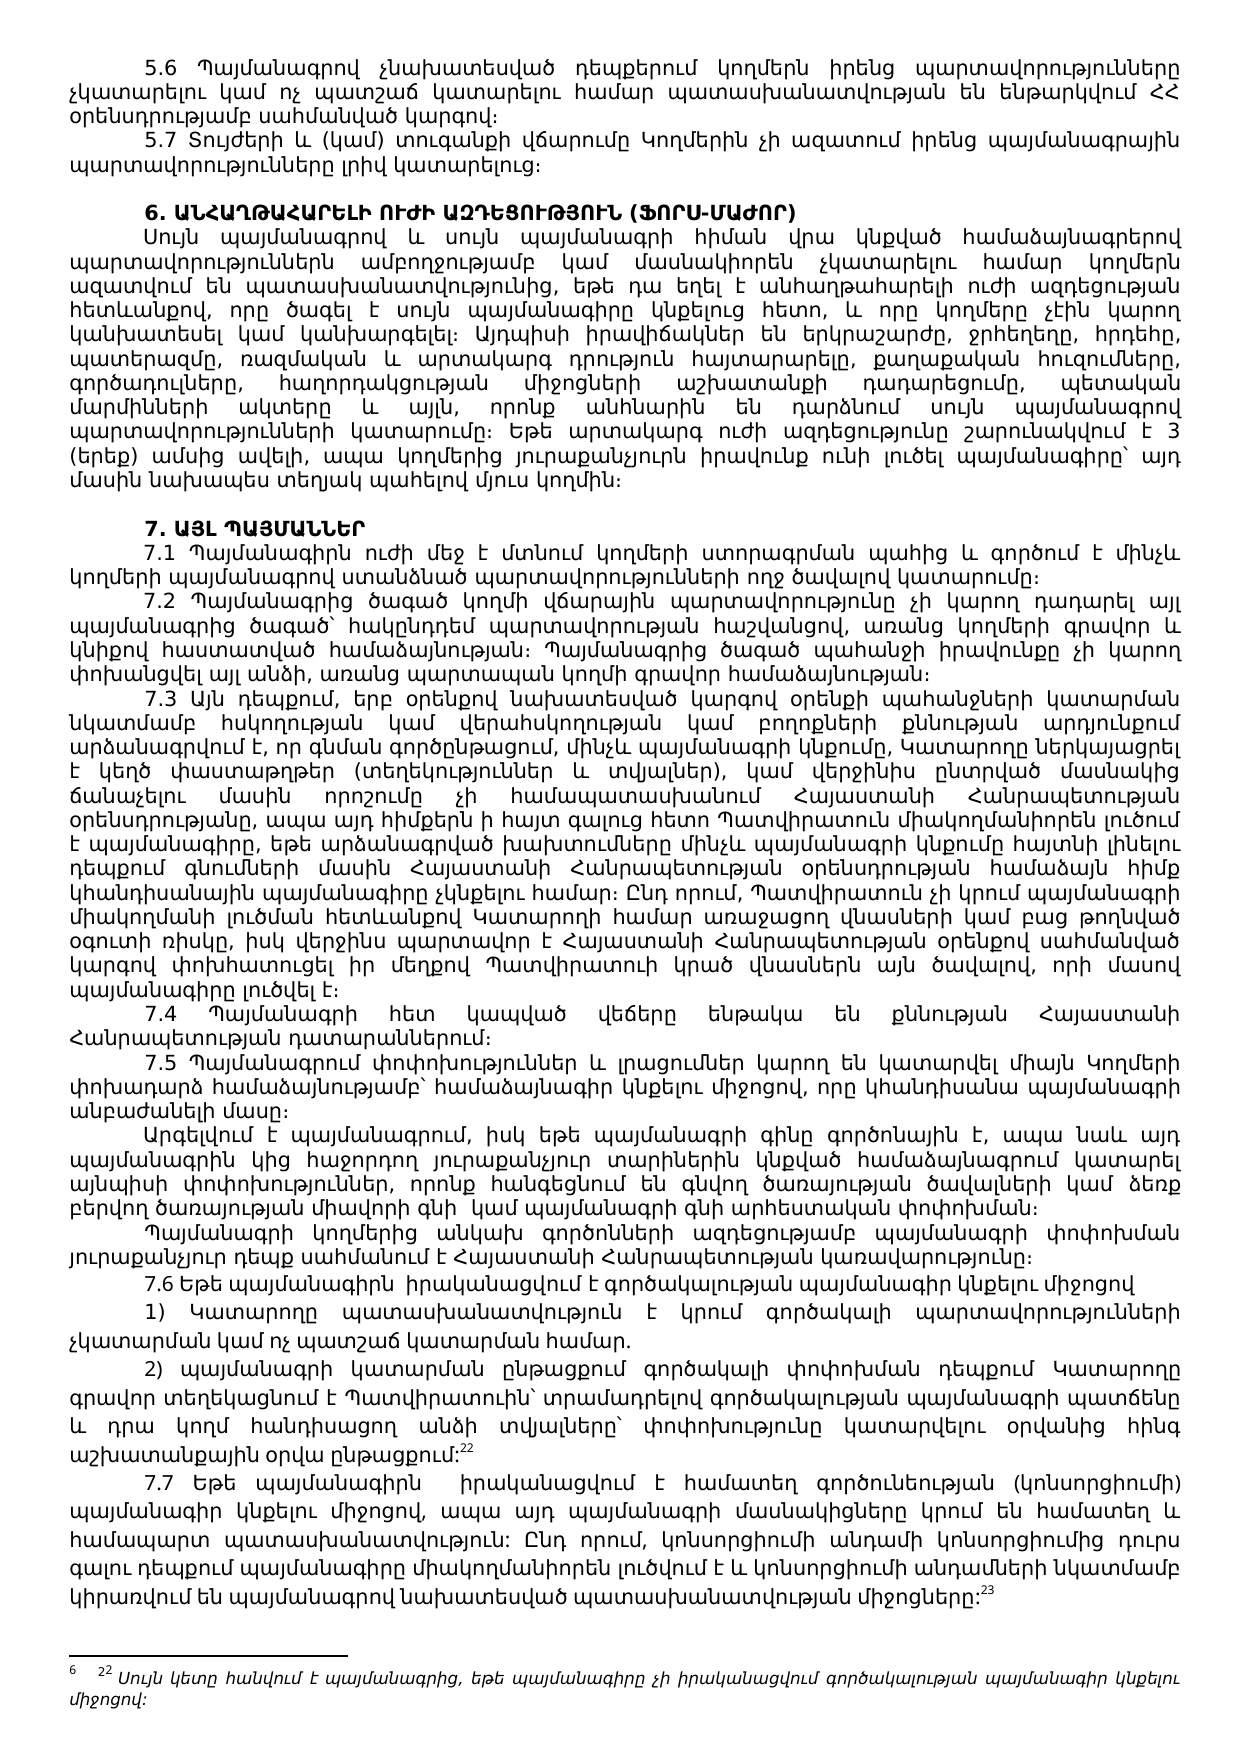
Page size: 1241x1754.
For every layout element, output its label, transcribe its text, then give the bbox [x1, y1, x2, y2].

text 7.5 Պայմանագրում փոփոխություններ և լրացումներ կարող են կատարվել միայն Կողմերի փոխադարձ համաձայնությամբ՝ համաձայնագիր կնքելու միջոցով, որը կհանդիսանա պայմանագրի անբաժանելի մասը։ [69, 1051, 1181, 1123]
text 6. ԱՆՀԱՂԹԱՀԱՐԵԼԻ ՈՒԺԻ ԱԶԴԵՑՈՒԹՅՈՒՆ (ՖՈՐՍ-ՄԱԺՈՐ) [69, 201, 1181, 225]
text 7. ԱՅԼ ՊԱՅՄԱՆՆԵՐ [69, 517, 1181, 541]
text 7.7 Եթե պայմանագիրն իրականացվում է համատեղ գործունեության (կոնսորցիումի) պայմանագիր կնքելու միջոցով, ապա այդ պայմանագրի մասնակիցները կրում են համատեղ և համապարտ պատասխանատվություն: Ընդ որում, կոնսորցիումի անդամի կոնսորցիումից դուրս գալու դեպքում պայմանագիրը միակողմանիորեն լուծվում է և կոնսորցիումի անդամների նկատմամբ կիրառվում են պայմանագրով նախատեսված պատասխանատվության միջոցները:23 [69, 1468, 1181, 1610]
text Արգելվում է պայմանագրում, իսկ եթե պայմանագրի գինը գործոնային է, ապա նաև այդ պայմանագրին կից հաջորդող յուրաքանչյուր տարիներին կնքված համաձայնագրում կատարել այնպիսի փոփոխություններ, որոնք հանգեցնում են գնվող ծառայության ծավալների կամ ձեռք բերվող ծառայության միավորի գնի կամ պայմանագրի գնի արհեստական փոփոխման։ [69, 1123, 1181, 1221]
text 5.7 Տույժերի և (կամ) տուգանքի վճարումը Կողմերին չի ազատում իրենց պայմանագրային պարտավորությունները լրիվ կատարելուց։ [69, 128, 1181, 177]
text 1) Կատարողը պատասխանատվություն է կրում գործակալի պարտավորությունների չկատարման կամ ոչ պատշաճ կատարման համար. [69, 1297, 1181, 1354]
text 7.4 Պայմանագրի հետ կապված վեճերը ենթակա են քննության Հայաստանի Հանրապետության դատարաններում։ [69, 1002, 1181, 1051]
text 7.6 Եթե պայմանագիրն իրականացվում է գործակալության պայմանագիր կնքելու միջոցով [69, 1269, 1181, 1297]
text 5.6 Պայմանագրով չնախատեսված դեպքերում կողմերն իրենց պարտավորությունները չկատարելու կամ ոչ պատշաճ կատարելու համար պատասխանատվության են ենթարկվում ՀՀ օրենսդրությամբ սահմանված կարգով։ [69, 56, 1181, 128]
text 7.2 Պայմանագրից ծագած կողմի վճարային պարտավորությունը չի կարող դադարել այլ պայմանագրից ծագած՝ հակընդդեմ պարտավորության հաշվանցով, առանց կողմերի գրավոր և կնիքով հաստատված համաձայնության։ Պայմանագրից ծագած պահանջի իրավունքը չի կարող փոխանցվել այլ անձի, առանց պարտապան կողմի գրավոր համաձայնության։ [69, 589, 1181, 687]
text 7.1 Պայմանագիրն ուժի մեջ է մտնում կողմերի ստորագրման պահից և գործում է մինչև կողմերի պայմանագրով ստանձնած պարտավորությունների ողջ ծավալով կատարումը։ [69, 541, 1181, 589]
text Պայմանագրի կողմերից անկախ գործոնների ազդեցությամբ պայմանագրի փոփոխման յուրաքանչյուր դեպք սահմանում է Հայաստանի Հանրապետության կառավարությունը։ [69, 1221, 1181, 1269]
text Սույն պայմանագրով և սույն պայմանագրի հիման վրա կնքված համաձայնագրերով պարտավորություններն ամբողջությամբ կամ մասնակիորեն չկատարելու համար կողմերն ազատվում են պատասխանատվությունից, եթե դա եղել է անհաղթահարելի ուժի ազդեցության հետևանքով, որը ծագել է սույն պայմանագիրը կնքելուց հետո, և որը կողմերը չէին կարող կանխատեսել կամ կանխարգելել։ Այդպիսի իրավիճակներ են երկրաշարժը, ջրհեղեղը, հրդեհը, պատերազմը, ռազմական և արտակարգ դրություն հայտարարելը, քաղաքական հուզումները, գործադուլները, հաղորդակցության միջոցների աշխատանքի դադարեցումը, պետական մարմինների ակտերը և այլն, որոնք անհնարին են դարձնում սույն պայմանագրով պարտավորությունների կատարումը։ Եթե արտակարգ ուժի ազդեցությունը շարունակվում է 3 (երեք) ամսից ավելի, ապա կողմերից յուրաքանչյուրն իրավունք ունի լուծել պայմանագիրը՝ այդ մասին նախապես տեղյակ պահելով մյուս կողմին։ [69, 225, 1181, 492]
text 2) պայմանագրի կատարման ընթացքում գործակալի փոփոխման դեպքում Կատարողը գրավոր տեղեկացնում է Պատվիրատուին՝ տրամադրելով գործակալության պայմանագրի պատճենը և դրա կողմ հանդիսացող անձի տվյալները՝ փոփոխությունը կատարվելու օրվանից հինգ աշխատանքային օրվա ընթացքում:22 [69, 1354, 1181, 1468]
text 7.3 Այն դեպքում, երբ օրենքով նախատեսված կարգով օրենքի պահանջների կատարման նկատմամբ հսկողության կամ վերահսկողության կամ բողոքների քննության արդյունքում արձանագրվում է, որ գնման գործընթացում, մինչև պայմանագրի կնքումը, Կատարողը ներկայացրել է կեղծ փաստաթղթեր (տեղեկություններ և տվյալներ), կամ վերջինիս ընտրված մասնակից ճանաչելու մասին որոշումը չի համապատասխանում Հայաստանի Հանրապետության օրենսդրությանը, ապա այդ հիմքերն ի հայտ գալուց հետո Պատվիրատուն միակողմանիորեն լուծում է պայմանագիրը, եթե արձանագրված խախտումները մինչև պայմանագրի կնքումը հայտնի լինելու դեպքում գնումների մասին Հայաստանի Հանրապետության օրենսդրության համաձայն հիմք կհանդիսանային պայմանագիրը չկնքելու համար։ Ընդ որում, Պատվիրատուն չի կրում պայմանագրի միակողմանի լուծման հետևանքով Կատարողի համար առաջացող վնասների կամ բաց թողնված օգուտի ռիսկը, իսկ վերջինս պարտավոր է Հայաստանի Հանրապետության օրենքով սահմանված կարգով փոխհատուցել իր մեղքով Պատվիրատուի կրած վնասներն այն ծավալով, որի մասով պայմանագիրը լուծվել է։ [69, 687, 1181, 1002]
